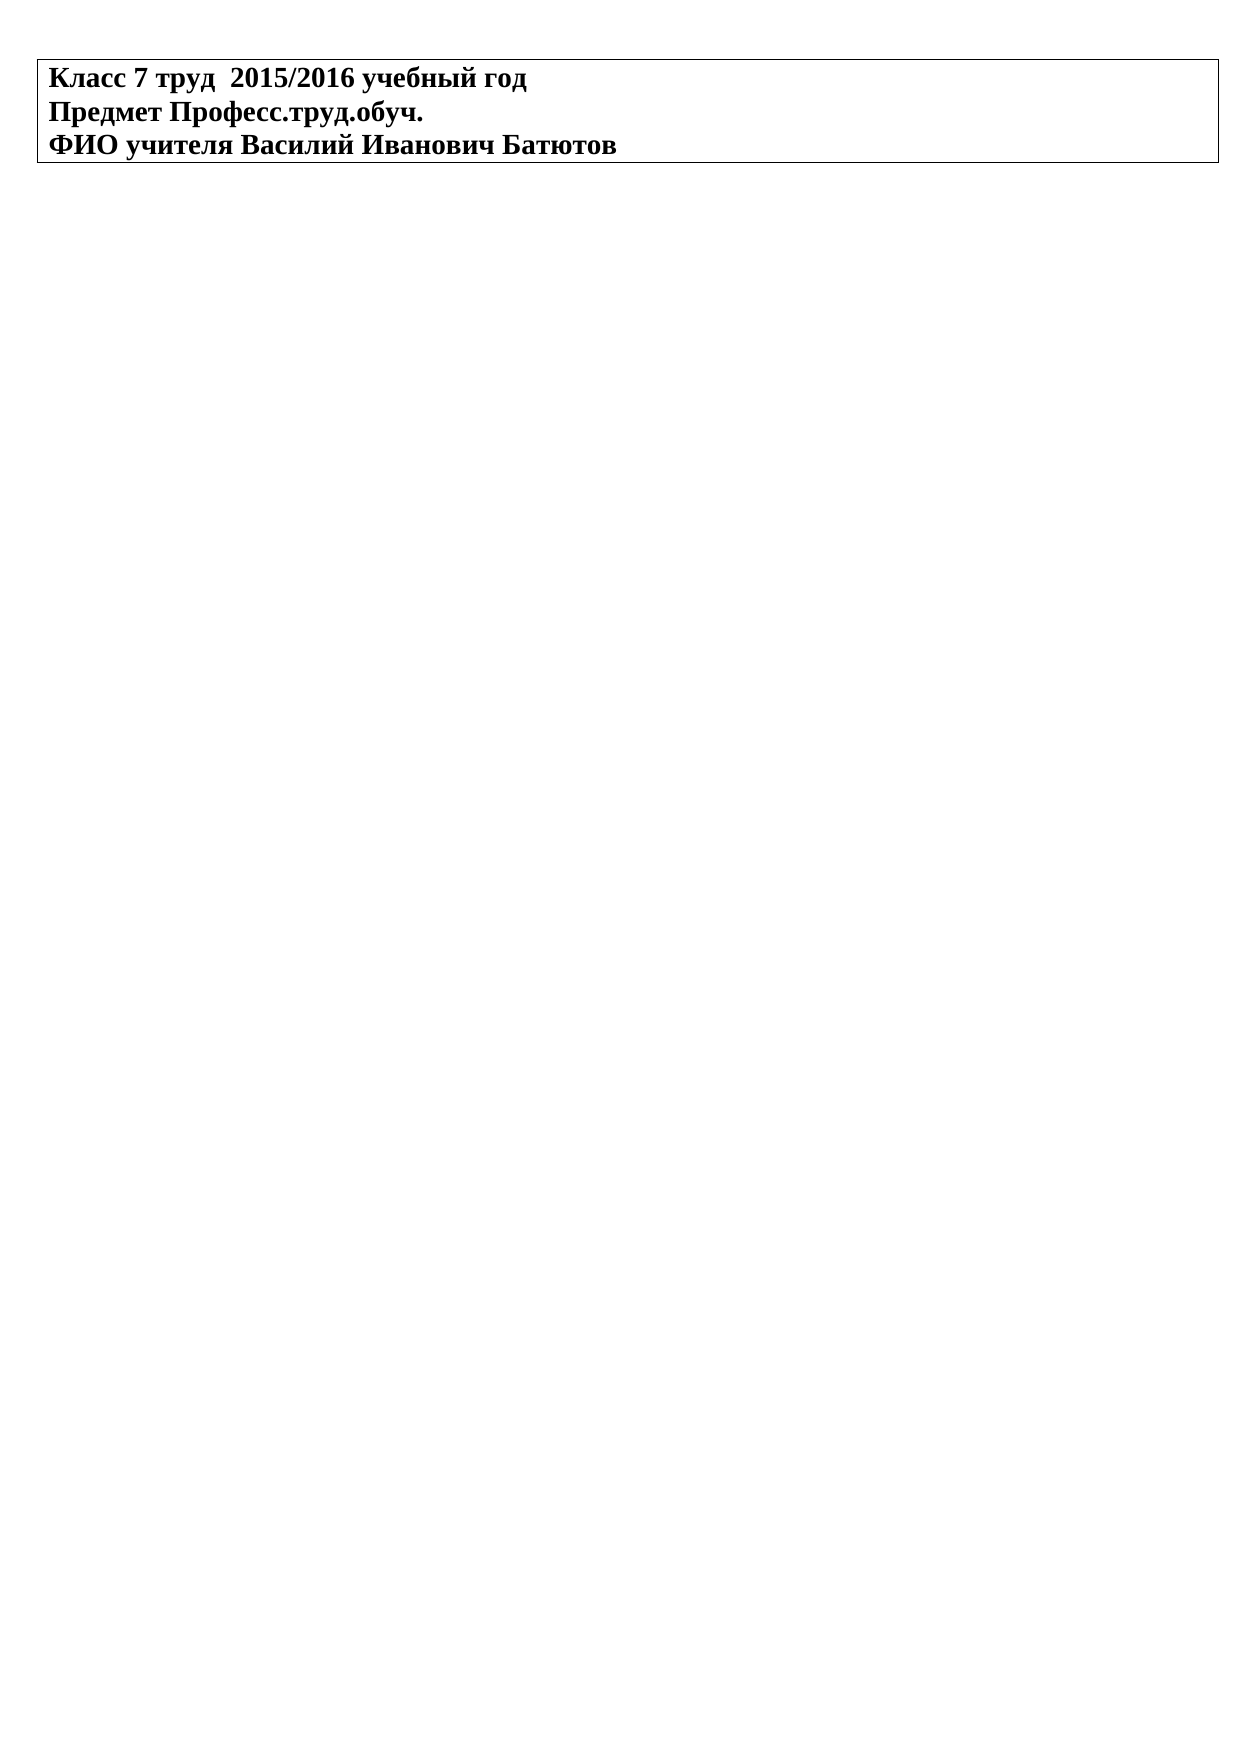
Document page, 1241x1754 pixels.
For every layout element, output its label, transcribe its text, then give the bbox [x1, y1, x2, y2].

table_header Класс 7 труд 2015/2016 учебный год Предмет Професс.труд.обуч. ФИО учителя Василий Иванович Батютов [38, 60, 1218, 162]
